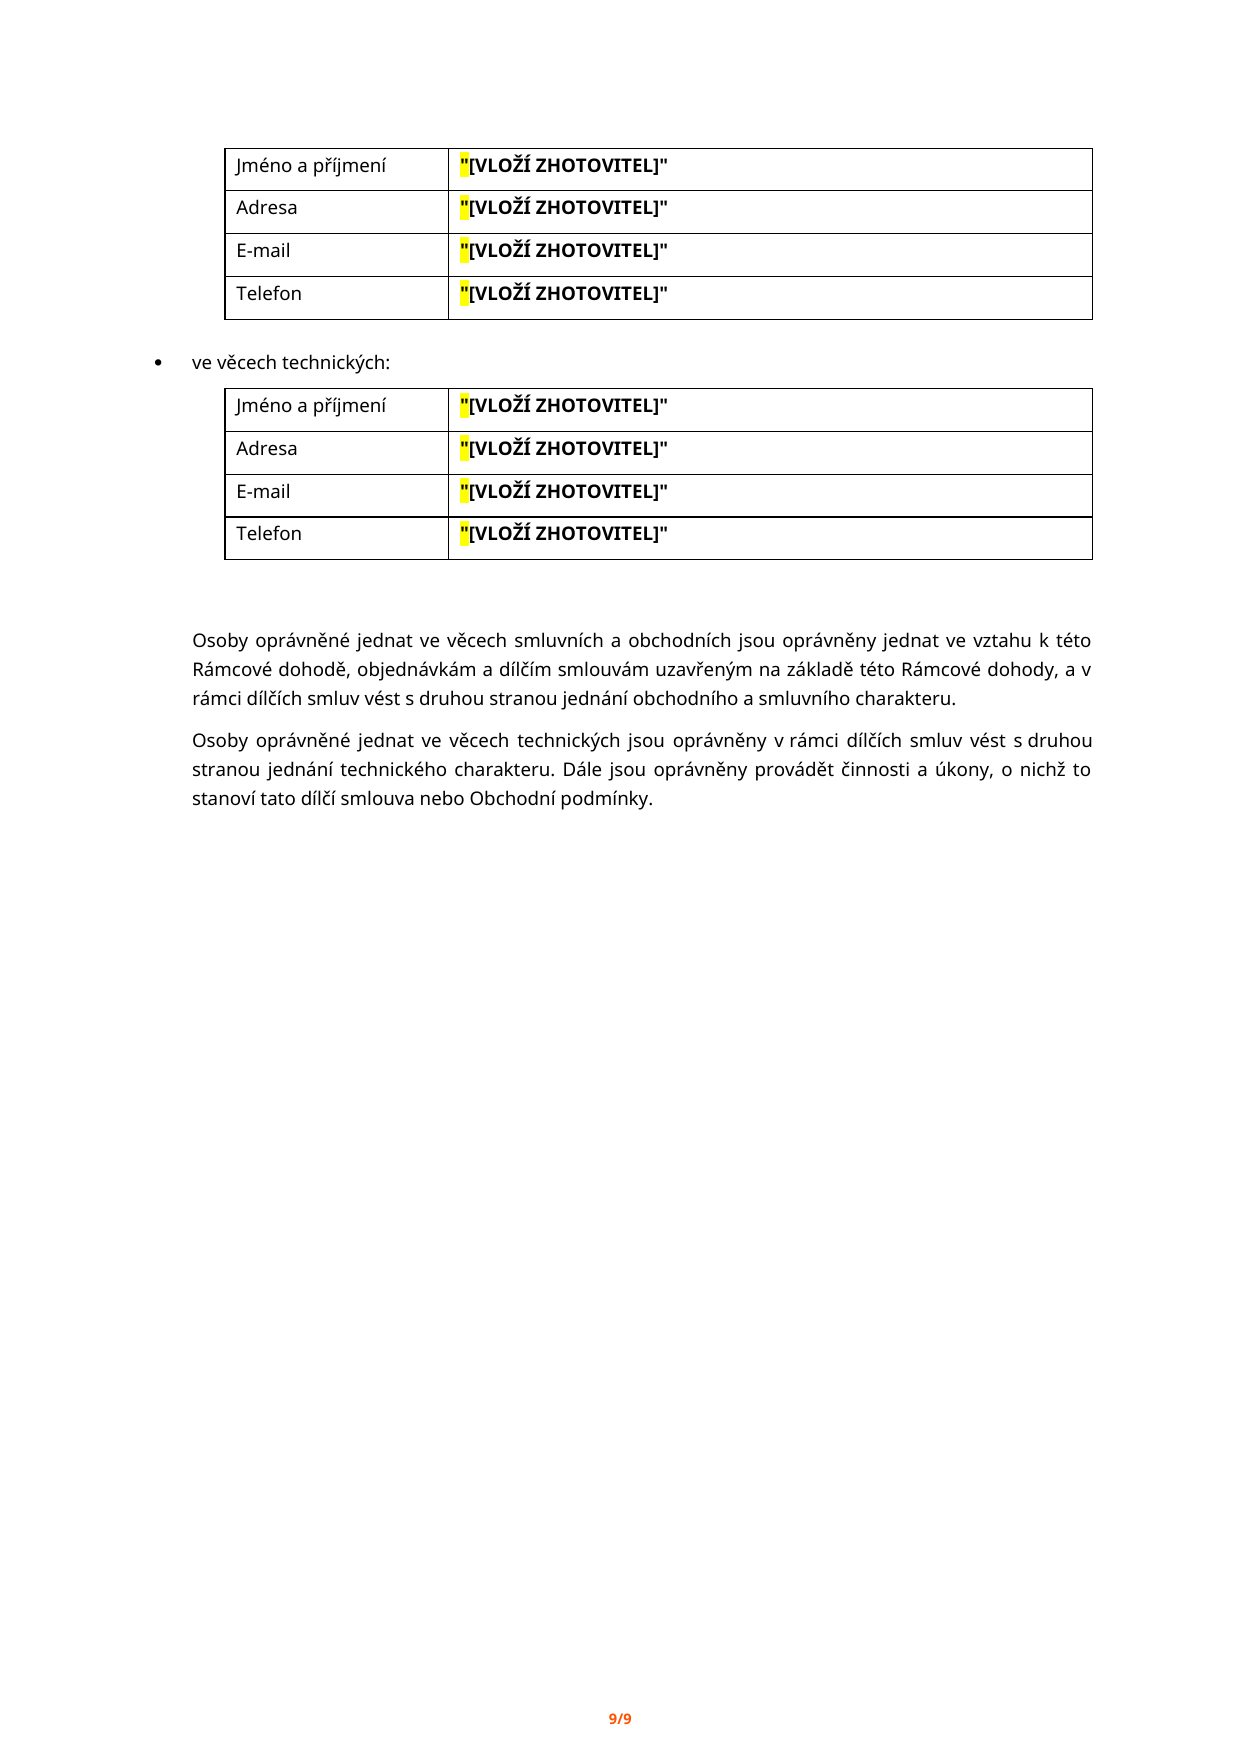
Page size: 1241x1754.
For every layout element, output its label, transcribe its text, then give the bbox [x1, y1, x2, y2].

table_cell Telefon [226, 277, 448, 318]
table_cell E-mail [226, 234, 448, 276]
table_cell E-mail [226, 475, 448, 516]
table_header Jméno a příjmení [226, 389, 448, 431]
table_cell [449, 234, 1092, 276]
table_cell [449, 518, 1092, 559]
table_cell Adresa [226, 432, 448, 474]
table_header Jméno a příjmení [226, 149, 448, 190]
table_cell [449, 432, 1092, 474]
list ve věcech technických: [155, 344, 1093, 376]
table_cell [449, 191, 1092, 233]
table_header [449, 389, 1092, 431]
table_cell Telefon [226, 518, 448, 559]
table_cell Adresa [226, 191, 448, 233]
table_cell [449, 277, 1092, 318]
text Osoby oprávněné jednat ve věcech technických jsou oprávněny v rámci dílčích smluv vést s druhou stranou jednání technického charakteru. Dále jsou oprávněny provádět činnosti a úkony, o nichž to stanoví tato dílčí smlouva nebo Obchodní podmínky. [192, 727, 1093, 811]
table_cell [449, 475, 1092, 516]
text Osoby oprávněné jednat ve věcech smluvních a obchodních jsou oprávněny jednat ve vztahu k této Rámcové dohodě, objednávkám a dílčím smlouvám uzavřeným na základě této Rámcové dohody, a v rámci dílčích smluv vést s druhou stranou jednání obchodního a smluvního charakteru. [192, 627, 1093, 711]
table_header [449, 149, 1092, 190]
